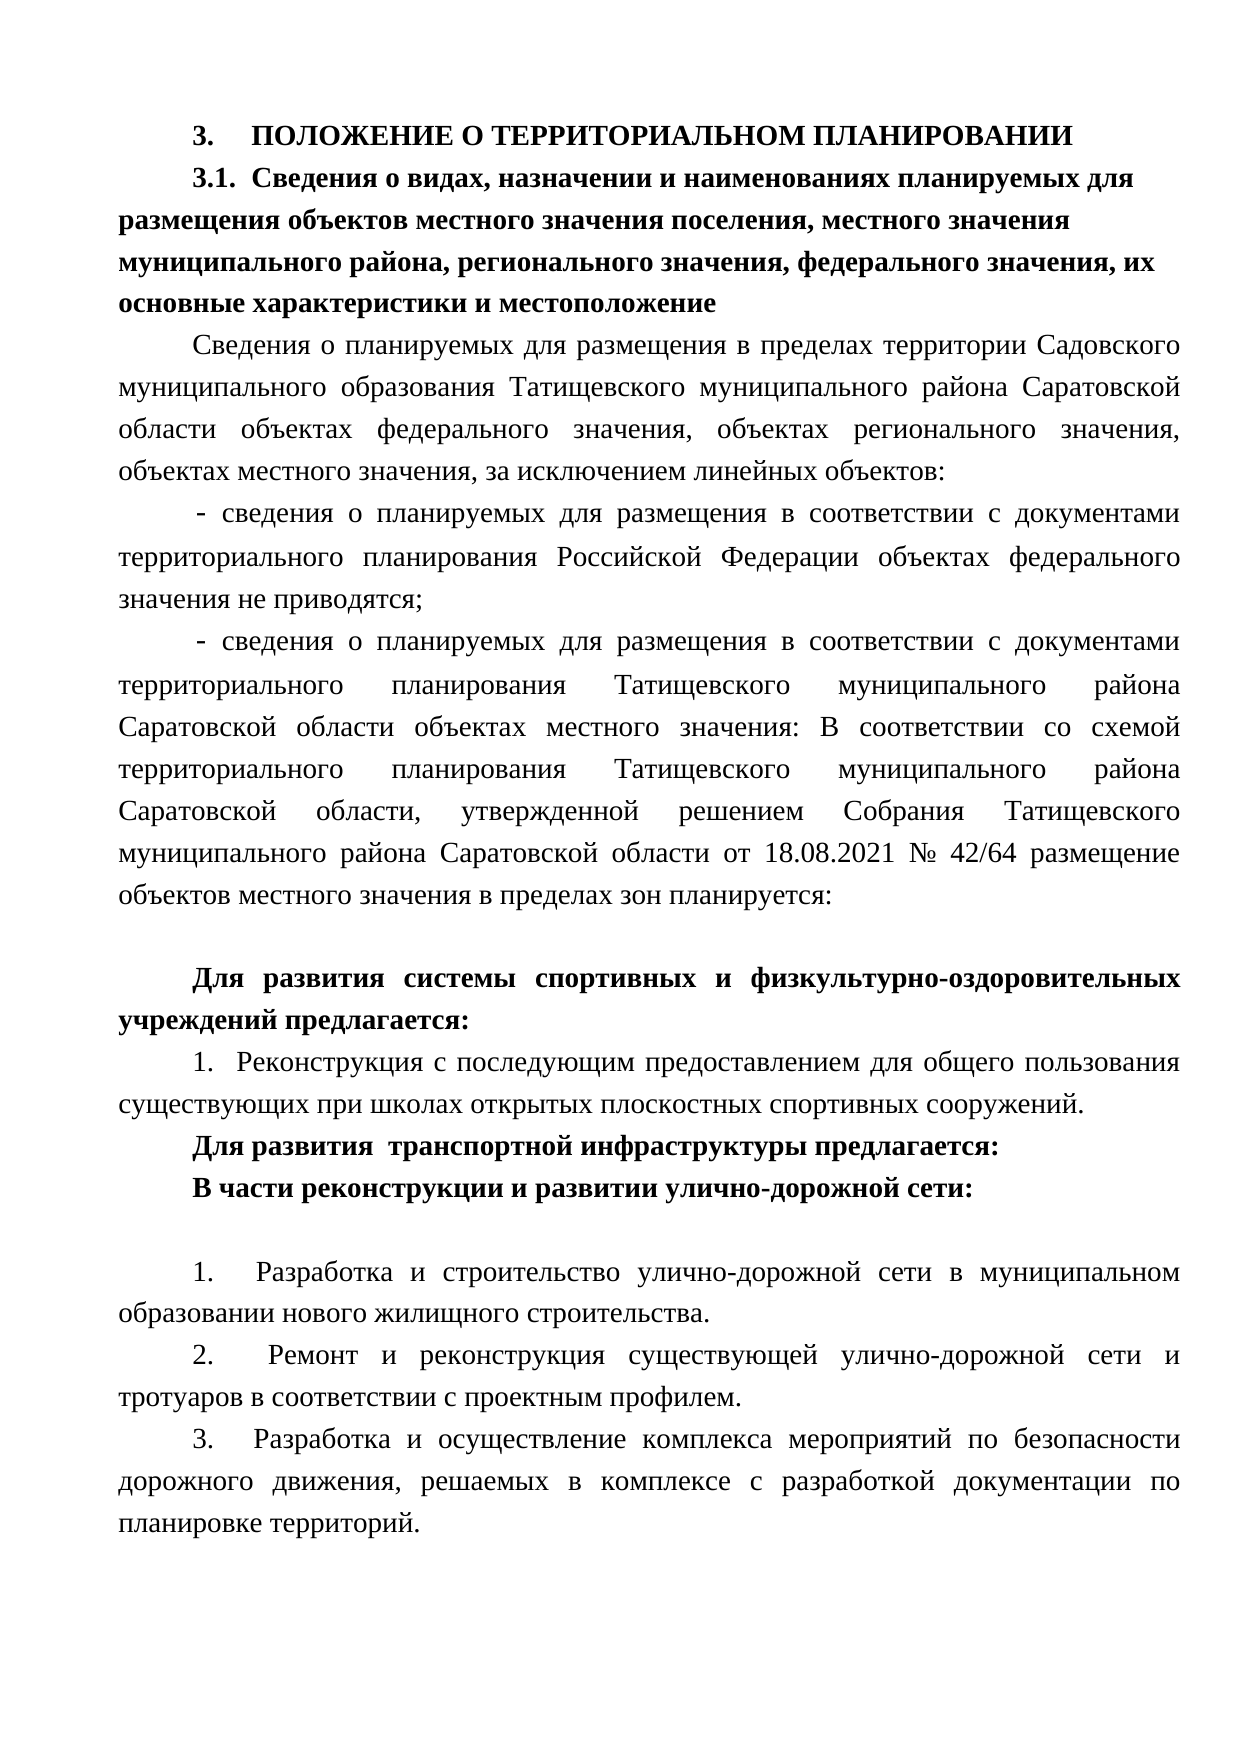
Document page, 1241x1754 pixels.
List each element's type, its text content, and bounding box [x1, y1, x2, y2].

list Ремонт и реконструкция существующей улично-дорожной сети и тротуаров в соответствии с проектным профилем. [118, 1337, 1181, 1413]
list Сведения о видах, назначении и наименованиях планируемых для размещения объектов местного значения поселения, местного значения муниципального района, регионального значения, федерального значения, их основные характеристики и местоположение [118, 160, 1181, 319]
list сведения о планируемых для размещения в соответствии с документами территориального планирования Татищевского муниципального района Саратовской области объектах местного значения: В соответствии со схемой территориального планирования Татищевского муниципального района Саратовской области, утвержденной решением Собрания Татищевского муниципального района Саратовской области от 18.08.2021 № 42/64 размещение объектов местного значения в пределах зон планируется: [118, 623, 1181, 910]
list Разработка и осуществление комплекса мероприятий по безопасности дорожного движения, решаемых в комплексе с разработкой документации по планировке территорий. [118, 1421, 1181, 1538]
list Разработка и строительство улично-дорожной сети в муниципальном образовании нового жилищного строительства. [118, 1254, 1181, 1329]
list ПОЛОЖЕНИЕ О ТЕРРИТОРИАЛЬНОМ ПЛАНИРОВАНИИ [118, 118, 1181, 152]
text Для развития системы спортивных и физкультурно-оздоровительных учреждений предлагается: [118, 961, 1181, 1036]
text Для развития транспортной инфраструктуры предлагается: [118, 1128, 1181, 1162]
text Сведения о планируемых для размещения в пределах территории Садовского муниципального образования Татищевского муниципального района Саратовской области объектах федерального значения, объектах регионального значения, объектах местного значения, за исключением линейных объектов: [118, 327, 1181, 487]
list Реконструкция с последующим предоставлением для общего пользования существующих при школах открытых плоскостных спортивных сооружений. [118, 1044, 1181, 1120]
list сведения о планируемых для размещения в соответствии с документами территориального планирования Российской Федерации объектах федерального значения не приводятся; [118, 495, 1181, 615]
text В части реконструкции и развитии улично-дорожной сети: [118, 1170, 1181, 1203]
